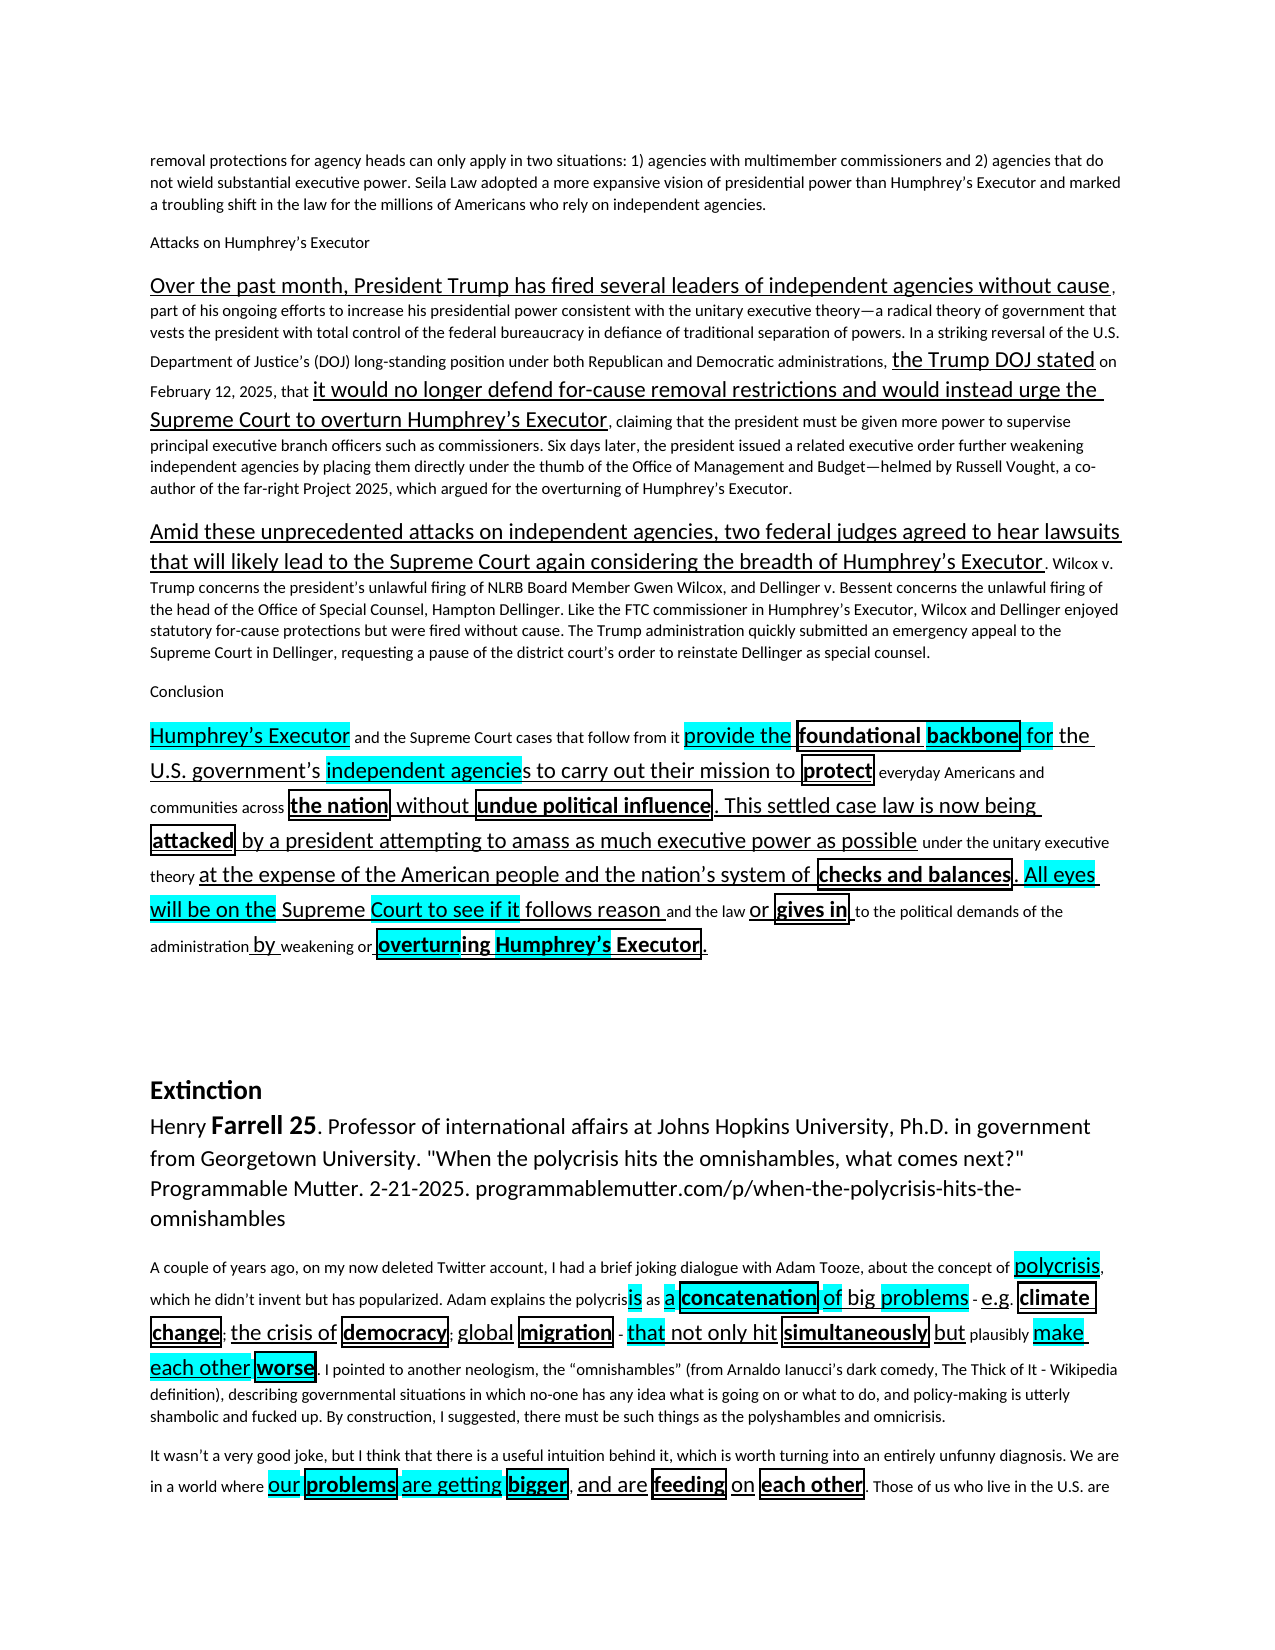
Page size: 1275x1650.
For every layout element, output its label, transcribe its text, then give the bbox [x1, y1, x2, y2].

subtitle Extinction [150, 1073, 1125, 1106]
text Attacks on Humphrey’s Executor [150, 232, 1125, 253]
text Conclusion [150, 681, 1125, 701]
text Amid these unprecedented attacks on independent agencies, two federal judges agreed to hear lawsuits that will likely lead to the Supreme Court again considering the breadth of Humphrey’s Executor. Wilcox v. Trump concerns the president’s unlawful firing of NLRB Board Member Gwen Wilcox, and Dellinger v. Bessent concerns the unlawful firing of the head of the Office of Special Counsel, Hampton Dellinger. Like the FTC commissioner in Humphrey’s Executor, Wilcox and Dellinger enjoyed statutory for-cause protections but were fired without cause. The Trump administration quickly submitted an emergency appeal to the Supreme Court in Dellinger, requesting a pause of the district court’s order to reinstate Dellinger as special counsel. [150, 517, 1125, 663]
text A couple of years ago, on my now deleted Twitter account, I had a brief joking dialogue with Adam Tooze, about the concept of polycrisis, which he didn’t invent but has popularized. Adam explains the polycrisis as a concatenation of big problems - e.g. climate change; the crisis of democracy; global migration - that not only hit simultaneously but plausibly make each other worse. I pointed to another neologism, the “omnishambles” (from Arnaldo Ianucci’s dark comedy, The Thick of It - Wikipedia definition), describing governmental situations in which no-one has any idea what is going on or what to do, and policy-making is utterly shambolic and fucked up. By construction, I suggested, there must be such things as the polyshambles and omnicrisis. [150, 1251, 1125, 1427]
text Over the past month, President Trump has fired several leaders of independent agencies without cause, part of his ongoing efforts to increase his presidential power consistent with the unitary executive theory—a radical theory of government that vests the president with total control of the federal bureaucracy in defiance of traditional separation of powers. In a striking reversal of the U.S. Department of Justice’s (DOJ) long-standing position under both Republican and Democratic administrations, the Trump DOJ stated on February 12, 2025, that it would no longer defend for-cause removal restrictions and would instead urge the Supreme Court to overturn Humphrey’s Executor, claiming that the president must be given more power to supervise principal executive branch officers such as commissioners. Six days later, the president issued a related executive order further weakening independent agencies by placing them directly under the thumb of the Office of Management and Budget—helmed by Russell Vought, a co-author of the far-right Project 2025, which argued for the overturning of Humphrey’s Executor. [150, 271, 1125, 499]
text Humphrey’s Executor and the Supreme Court cases that follow from it provide the foundational backbone for the U.S. government’s independent agencies to carry out their mission to protect everyday Americans and communities across the nation without undue political influence. This settled case law is now being attacked by a president attempting to amass as much executive power as possible under the unitary executive theory at the expense of the American people and the nation’s system of checks and balances. All eyes will be on the Supreme Court to see if it follows reason and the law or gives in to the political demands of the administration by weakening or overturning Humphrey’s Executor. [150, 719, 1125, 960]
text Henry Farrell 25. Professor of international affairs at Johns Hopkins University, Ph.D. in government from Georgetown University. "When the polycrisis hits the omnishambles, what comes next?" Programmable Mutter. 2-21-2025. programmablemutter.com/p/when-the-polycrisis-hits-the-omnishambles [150, 1108, 1125, 1232]
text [150, 1445, 1125, 1500]
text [150, 150, 1125, 214]
